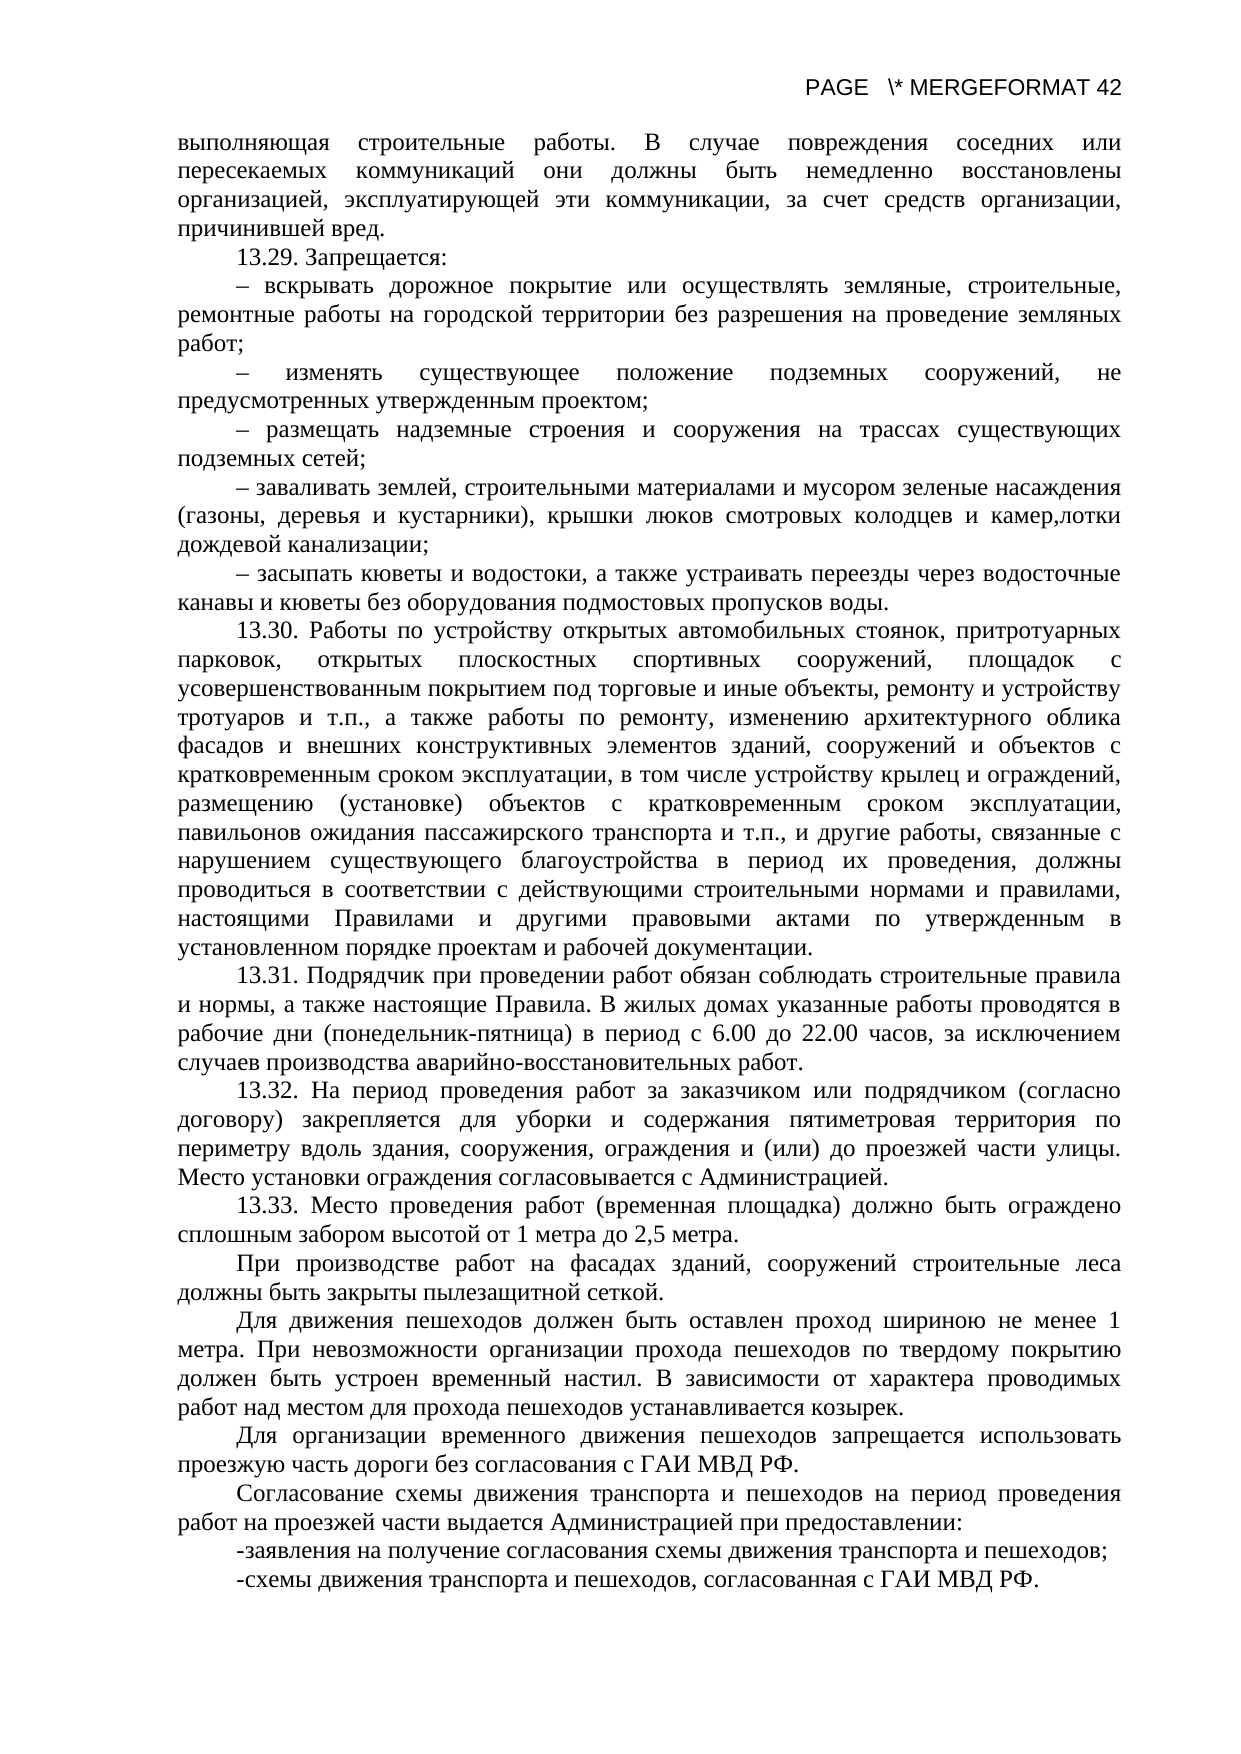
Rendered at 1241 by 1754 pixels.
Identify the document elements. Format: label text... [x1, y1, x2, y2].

text – засыпать кюветы и водостоки, а также устраивать переезды через водосточные канавы и кюветы без оборудования подмостовых пропусков воды. [177, 558, 1122, 615]
text -схемы движения транспорта и пешеходов, согласованная с ГАИ МВД РФ. [177, 1564, 1122, 1593]
text 13.33. Место проведения работ (временная площадка) должно быть ограждено сплошным забором высотой от до . [177, 1190, 1122, 1248]
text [177, 127, 1122, 242]
text – размещать надземные строения и сооружения на трассах существующих подземных сетей; [177, 414, 1122, 472]
text 13.32. На период проведения работ за заказчиком или подрядчиком (согласно договору) закрепляется для уборки и содержания пятиметровая территория по периметру вдоль здания, сооружения, ограждения и (или) до проезжей части улицы. Место установки ограждения согласовывается с Администрацией. [177, 1075, 1122, 1190]
text -заявления на получение согласования схемы движения транспорта и пешеходов; [177, 1535, 1122, 1564]
text Согласование схемы движения транспорта и пешеходов на период проведения работ на проезжей части выдается Администрацией при предоставлении: [177, 1478, 1122, 1535]
text При производстве работ на фасадах зданий, сооружений строительные леса должны быть закрыты пылезащитной сеткой. [177, 1248, 1122, 1305]
text Для организации временного движения пешеходов запрещается использовать проезжую часть дороги без согласования с ГАИ МВД РФ. [177, 1420, 1122, 1478]
text 13.31. Подрядчик при проведении работ обязан соблюдать строительные правила и нормы, а также настоящие Правила. В жилых домах указанные работы проводятся в рабочие дни (понедельник-пятница) в период с 6.00 до 22.00 часов, за исключением случаев производства аварийно-восстановительных работ. [177, 960, 1122, 1075]
text 13.30. Работы по устройству открытых автомобильных стоянок, притротуарных парковок, открытых плоскостных спортивных сооружений, площадок с усовершенствованным покрытием под торговые и иные объекты, ремонту и устройству тротуаров и т.п., а также работы по ремонту, изменению архитектурного облика фасадов и внешних конструктивных элементов зданий, сооружений и объектов с кратковременным сроком эксплуатации, в том числе устройству крылец и ограждений, размещению (установке) объектов с кратковременным сроком эксплуатации, павильонов ожидания пассажирского транспорта и т.п., и другие работы, связанные с нарушением существующего благоустройства в период их проведения, должны проводиться в соответствии с действующими строительными нормами и правилами, настоящими Правилами и другими правовыми актами по утвержденным в установленном порядке проектам и рабочей документации. [177, 615, 1122, 960]
text – заваливать землей, строительными материалами и мусором зеленые насаждения (газоны, деревья и кустарники), крышки люков смотровых колодцев и камер,лотки дождевой канализации; [177, 472, 1122, 558]
text Для движения пешеходов должен быть оставлен проход шириною не менее . При невозможности организации прохода пешеходов по твердому покрытию должен быть устроен временный настил. В зависимости от характера проводимых работ над местом для прохода пешеходов устанавливается козырек. [177, 1305, 1122, 1420]
text – вскрывать дорожное покрытие или осуществлять земляные, строительные, ремонтные работы на городской территории без разрешения на проведение земляных работ; [177, 270, 1122, 357]
text – изменять существующее положение подземных сооружений, не предусмотренных утвержденным проектом; [177, 357, 1122, 414]
text 13.29. Запрещается: [177, 242, 1122, 270]
